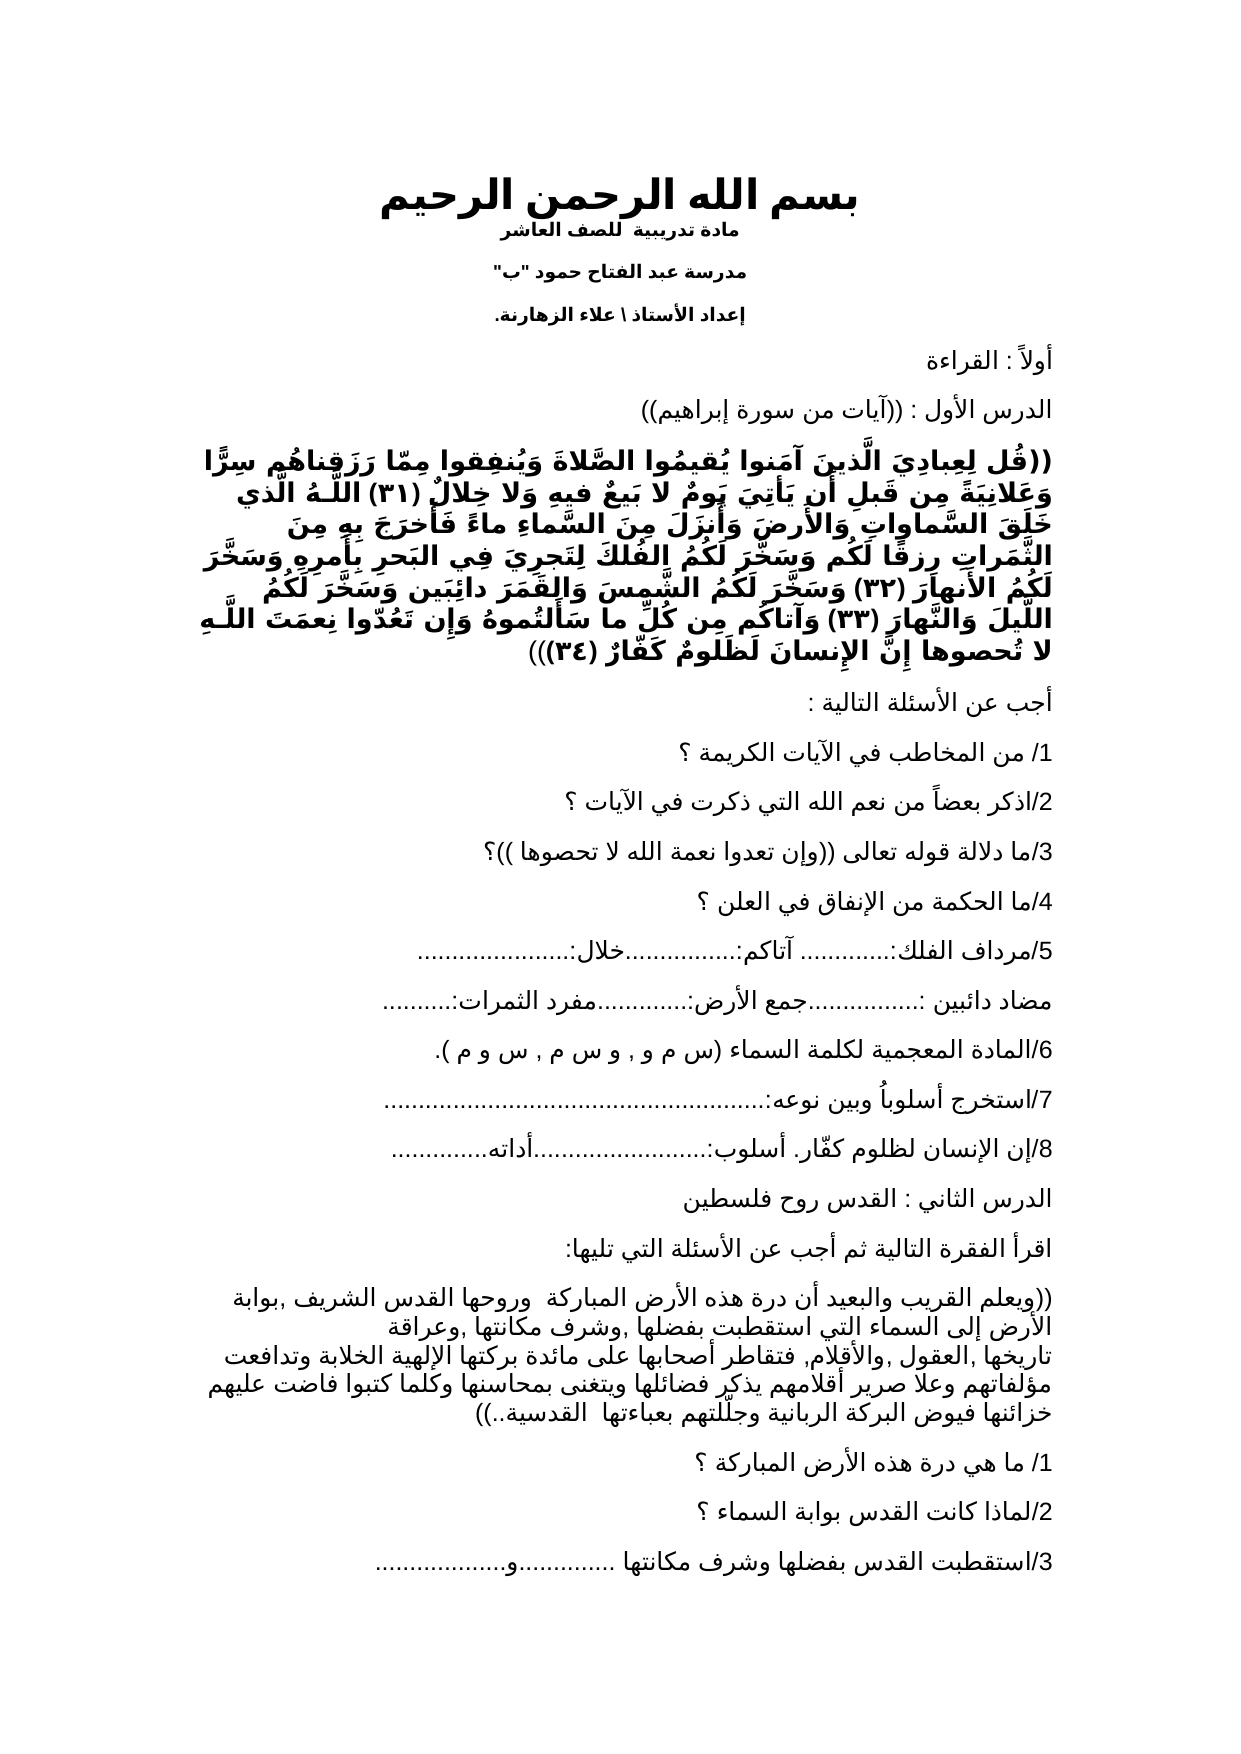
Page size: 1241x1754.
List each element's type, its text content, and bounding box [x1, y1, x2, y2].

text 1/ ما هي درة هذه الأرض المباركة ؟ [187, 1448, 1053, 1476]
text ((قُل لِعِبادِيَ الَّذينَ آمَنوا يُقيمُوا الصَّلاةَ وَيُنفِقوا مِمّا رَزَقناهُم سِرًّا وَعَلانِيَةً مِن قَبلِ أَن يَأتِيَ يَومٌ لا بَيعٌ فيهِ وَلا خِلالٌ ﴿٣١﴾ اللَّـهُ الَّذي خَلَقَ السَّماواتِ وَالأَرضَ وَأَنزَلَ مِنَ السَّماءِ ماءً فَأَخرَجَ بِهِ مِنَ الثَّمَراتِ رِزقًا لَكُم وَسَخَّرَ لَكُمُ الفُلكَ لِتَجرِيَ فِي البَحرِ بِأَمرِهِ وَسَخَّرَ لَكُمُ الأَنهارَ ﴿٣٢﴾ وَسَخَّرَ لَكُمُ الشَّمسَ وَالقَمَرَ دائِبَينِ وَسَخَّرَ لَكُمُ اللَّيلَ وَالنَّهارَ ﴿٣٣﴾ وَآتاكُم مِن كُلِّ ما سَأَلتُموهُ وَإِن تَعُدّوا نِعمَتَ اللَّـهِ لا تُحصوها إِنَّ الإِنسانَ لَظَلومٌ كَفّارٌ ﴿٣٤﴾)) [187, 445, 1053, 667]
text 2/اذكر بعضاً من نعم الله التي ذكرت في الآيات ؟ [187, 787, 1053, 816]
text 3/استقطبت القدس بفضلها وشرف مكانتها ..............و................... [187, 1547, 1053, 1576]
text الدرس الثاني : القدس روح فلسطين [187, 1184, 1053, 1213]
text أولاً : القراءة [187, 346, 1053, 375]
text 7/استخرج أسلوباُ وبين نوعه:....................................................... [187, 1085, 1053, 1113]
text اقرأ الفقرة التالية ثم أجب عن الأسئلة التي تليها: [187, 1233, 1053, 1262]
text مدرسة عبد الفتاح حمود "ب" [187, 261, 1053, 283]
text مادة تدريبية للصف العاشر [187, 219, 1053, 240]
text ((ويعلم القريب والبعيد أن درة هذه الأرض المباركة وروحها القدس الشريف ,بوابة الأرض إلى السماء التي استقطبت بفضلها ,وشرف مكانتها ,وعراقة تاريخها ,العقول ,والأقلام, فتقاطر أصحابها على مائدة بركتها الإلهية الخلابة وتدافعت مؤلفاتهم وعلا صرير أقلامهم يذكر فضائلها ويتغنى بمحاسنها وكلما كتبوا فاضت عليهم خزائنها فيوض البركة الربانية وجلّلتهم بعباءتها القدسية..)) [187, 1283, 1053, 1427]
text الدرس الأول : ((آيات من سورة إبراهيم)) [187, 396, 1053, 424]
text 5/مرداف الفلك:............. آتاكم:................خلال:...................... [187, 936, 1053, 965]
text 6/المادة المعجمية لكلمة السماء (س م و , و س م , س و م ). [187, 1035, 1053, 1064]
text إعداد الأستاذ \ علاء الزهارنة. [187, 303, 1053, 325]
text 4/ما الحكمة من الإنفاق في العلن ؟ [187, 886, 1053, 915]
text 8/إن الإنسان لظلوم كفّار. أسلوب:.........................أداته.............. [187, 1134, 1053, 1163]
text مضاد دائبين :................جمع الأرض:.............مفرد الثمرات:.......... [187, 986, 1053, 1014]
text أجب عن الأسئلة التالية : [187, 688, 1053, 717]
text 1/ من المخاطب في الآيات الكريمة ؟ [187, 738, 1053, 766]
text 3/ما دلالة قوله تعالى ((وإن تعدوا نعمة الله لا تحصوها ))؟ [187, 837, 1053, 866]
subtitle بسم الله الرحمن الرحيم [187, 171, 1053, 219]
text 2/لماذا كانت القدس بوابة السماء ؟ [187, 1497, 1053, 1526]
